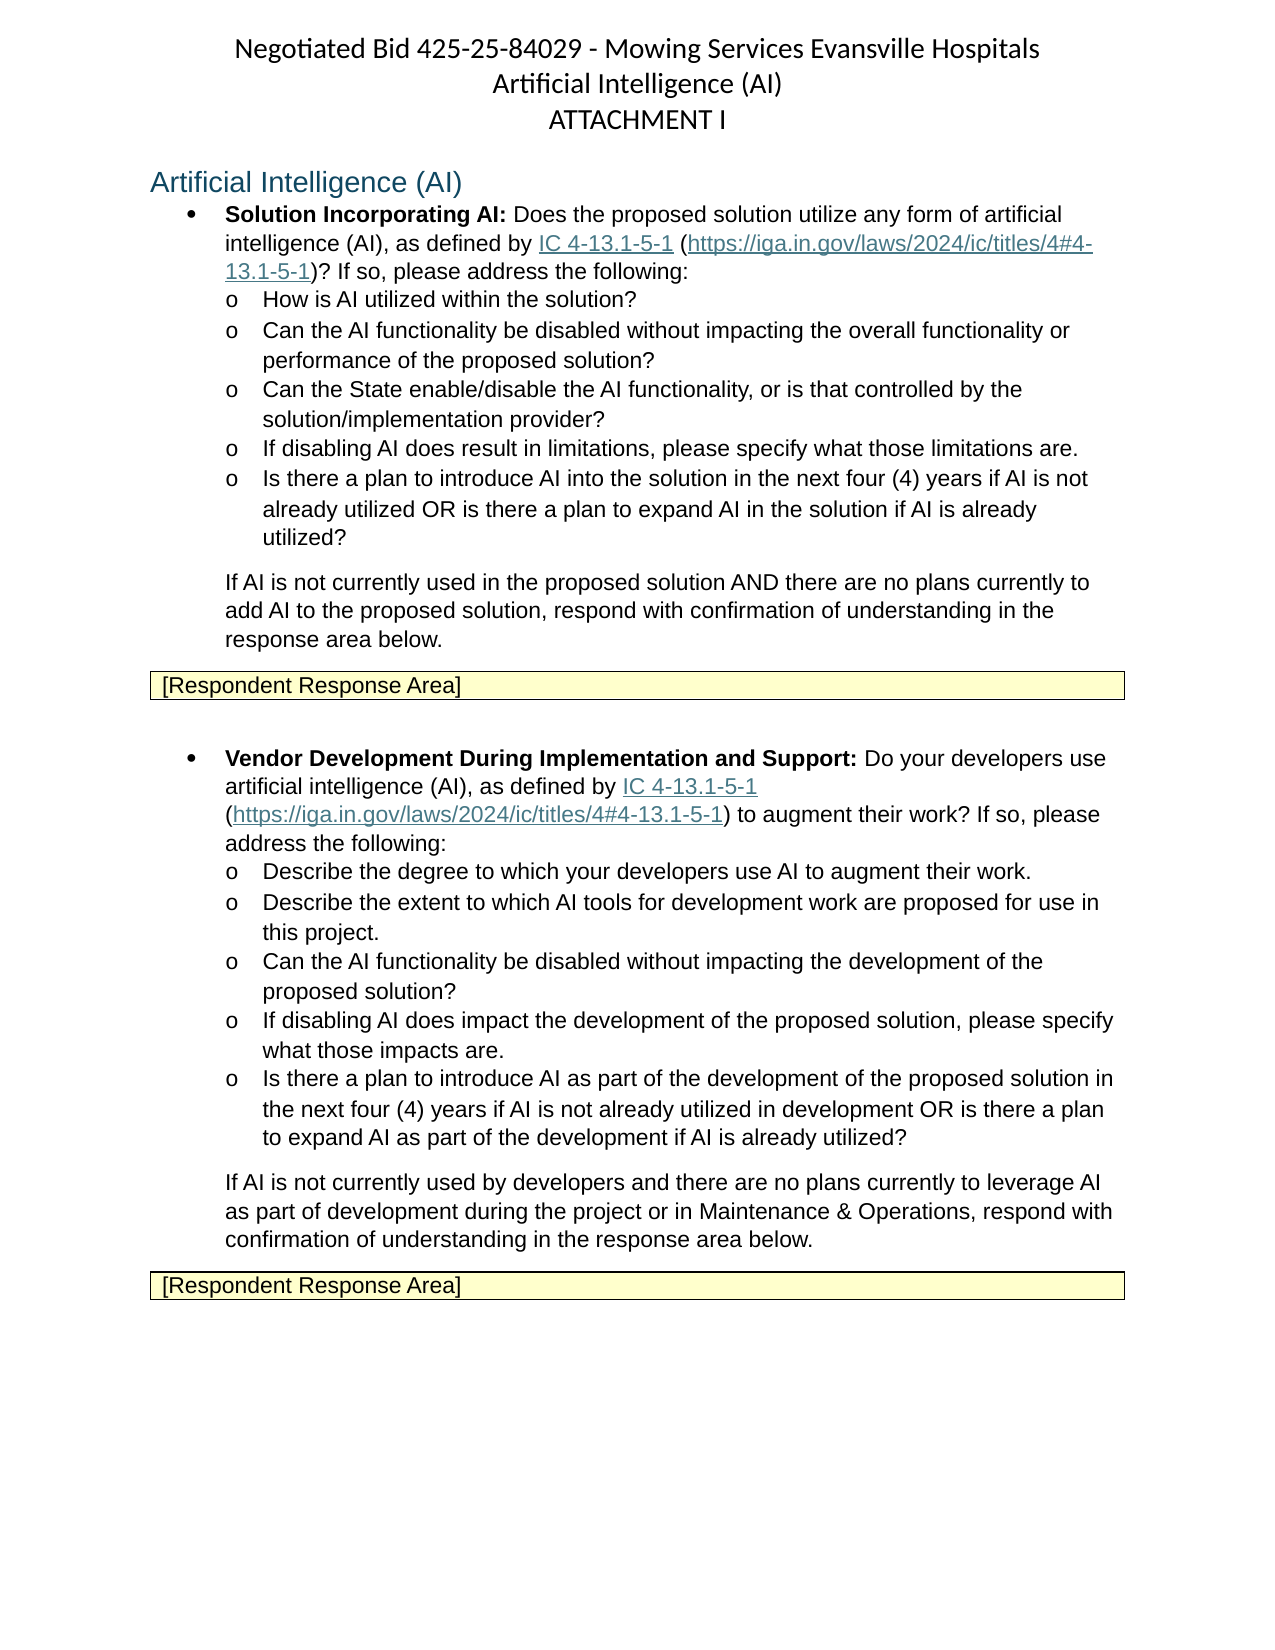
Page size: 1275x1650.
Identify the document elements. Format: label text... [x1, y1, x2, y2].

text If AI is not currently used in the proposed solution AND there are no plans currently to add AI to the proposed solution, respond with confirmation of understanding in the response area below. [225, 569, 1125, 652]
list Is there a plan to introduce AI into the solution in the next four (4) years if AI is not already utilized OR is there a plan to expand AI in the solution if AI is already utilized? [225, 465, 1125, 550]
subtitle Artificial Intelligence (AI) [150, 165, 1125, 198]
list How is AI utilized within the solution? [225, 286, 1125, 315]
list Describe the degree to which your developers use AI to augment their work. [225, 858, 1125, 887]
list Solution Incorporating AI: Does the proposed solution utilize any form of artificial intelligence (AI), as defined by IC 4-13.1-5-1 (https://iga.in.gov/laws/2024/ic/titles/4#4-13.1-5-1)? If so, please address the following: [187, 201, 1125, 284]
list Can the AI functionality be disabled without impacting the overall functionality or performance of the proposed solution? [225, 317, 1125, 374]
list If disabling AI does result in limitations, please specify what those limitations are. [225, 434, 1125, 463]
table_header [Respondent Response Area] [151, 1273, 1124, 1299]
list Is there a plan to introduce AI as part of the development of the proposed solution in the next four (4) years if AI is not already utilized in development OR is there a plan to expand AI as part of the development if AI is already utilized? [225, 1065, 1125, 1151]
table_header [Respondent Response Area] [151, 672, 1124, 698]
list If disabling AI does impact the development of the proposed solution, please specify what those impacts are. [225, 1007, 1125, 1063]
list Describe the extent to which AI tools for development work are proposed for use in this project. [225, 889, 1125, 946]
list Can the State enable/disable the AI functionality, or is that controlled by the solution/implementation provider? [225, 376, 1125, 432]
list Vendor Development During Implementation and Support: Do your developers use artificial intelligence (AI), as defined by IC 4-13.1-5-1 (https://iga.in.gov/laws/2024/ic/titles/4#4-13.1-5-1) to augment their work? If so, please address the following: [187, 744, 1125, 856]
list Can the AI functionality be disabled without impacting the development of the proposed solution? [225, 948, 1125, 1004]
text If AI is not currently used by developers and there are no plans currently to leverage AI as part of development during the project or in Maintenance & Operations, respond with confirmation of understanding in the response area below. [225, 1169, 1125, 1253]
